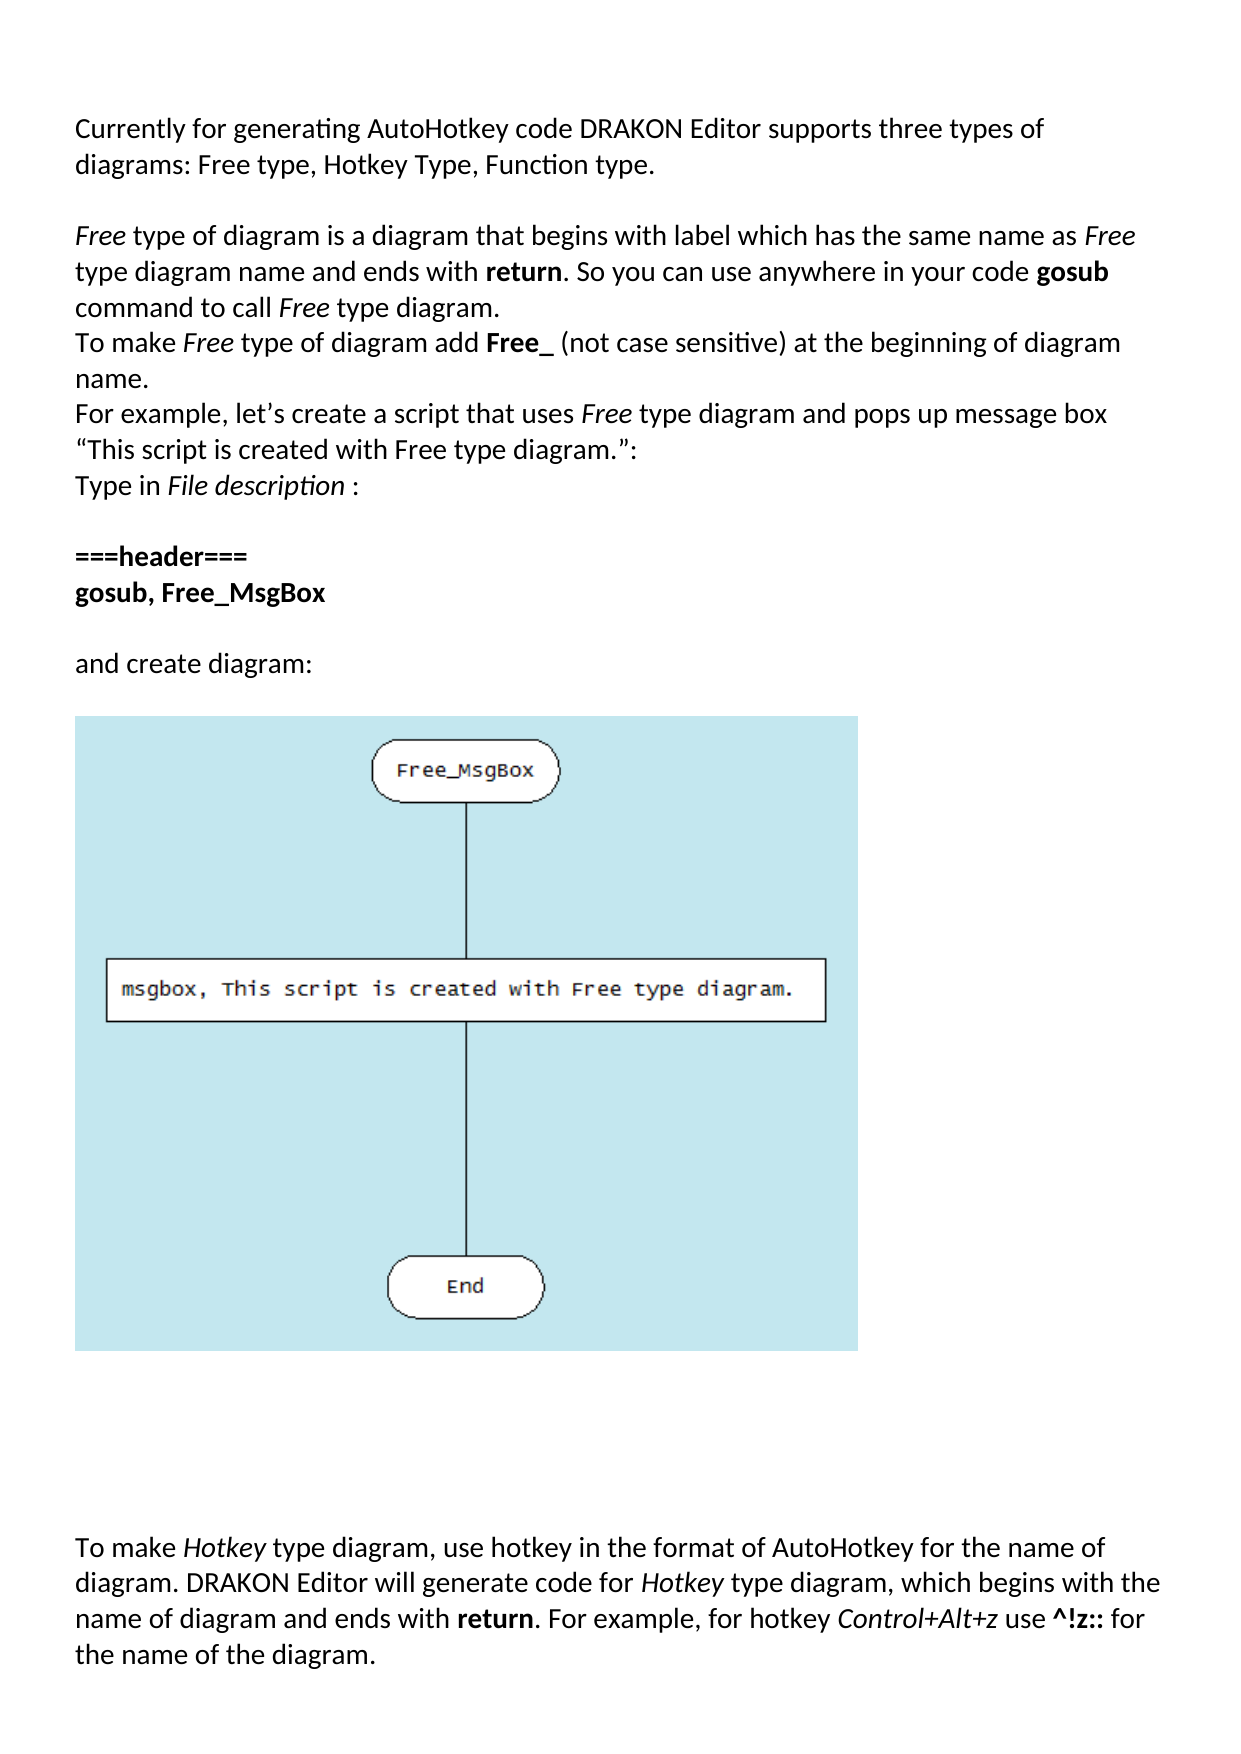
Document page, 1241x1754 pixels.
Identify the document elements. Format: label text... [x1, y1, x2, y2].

text Type in File description : [75, 467, 1165, 502]
text and create diagram: [75, 645, 1165, 681]
text To make Hotkey type diagram, use hotkey in the format of AutoHotkey for the name of diagram. DRAKON Editor will generate code for Hotkey type diagram, which begins with the name of diagram and ends with return. For example, for hotkey Control+Alt+z use ^!z:: for the name of the diagram. [75, 1529, 1165, 1671]
text To make Free type of diagram add Free_ (not case sensitive) at the beginning of diagram name. [75, 324, 1165, 396]
text Free type of diagram is a diagram that begins with label which has the same name as Free type diagram name and ends with return. So you can use anywhere in your code gosub command to call Free type diagram. [75, 217, 1165, 324]
text ===header=== [75, 538, 1165, 574]
picture [75, 716, 858, 1351]
text For example, let’s create a script that uses Free type diagram and pops up message box “This script is created with Free type diagram.”: [75, 396, 1165, 467]
text gosub, Free_MsgBox [75, 574, 1165, 609]
text Currently for generating AutoHotkey code DRAKON Editor supports three types of diagrams: Free type, Hotkey Type, Function type. [75, 111, 1165, 182]
